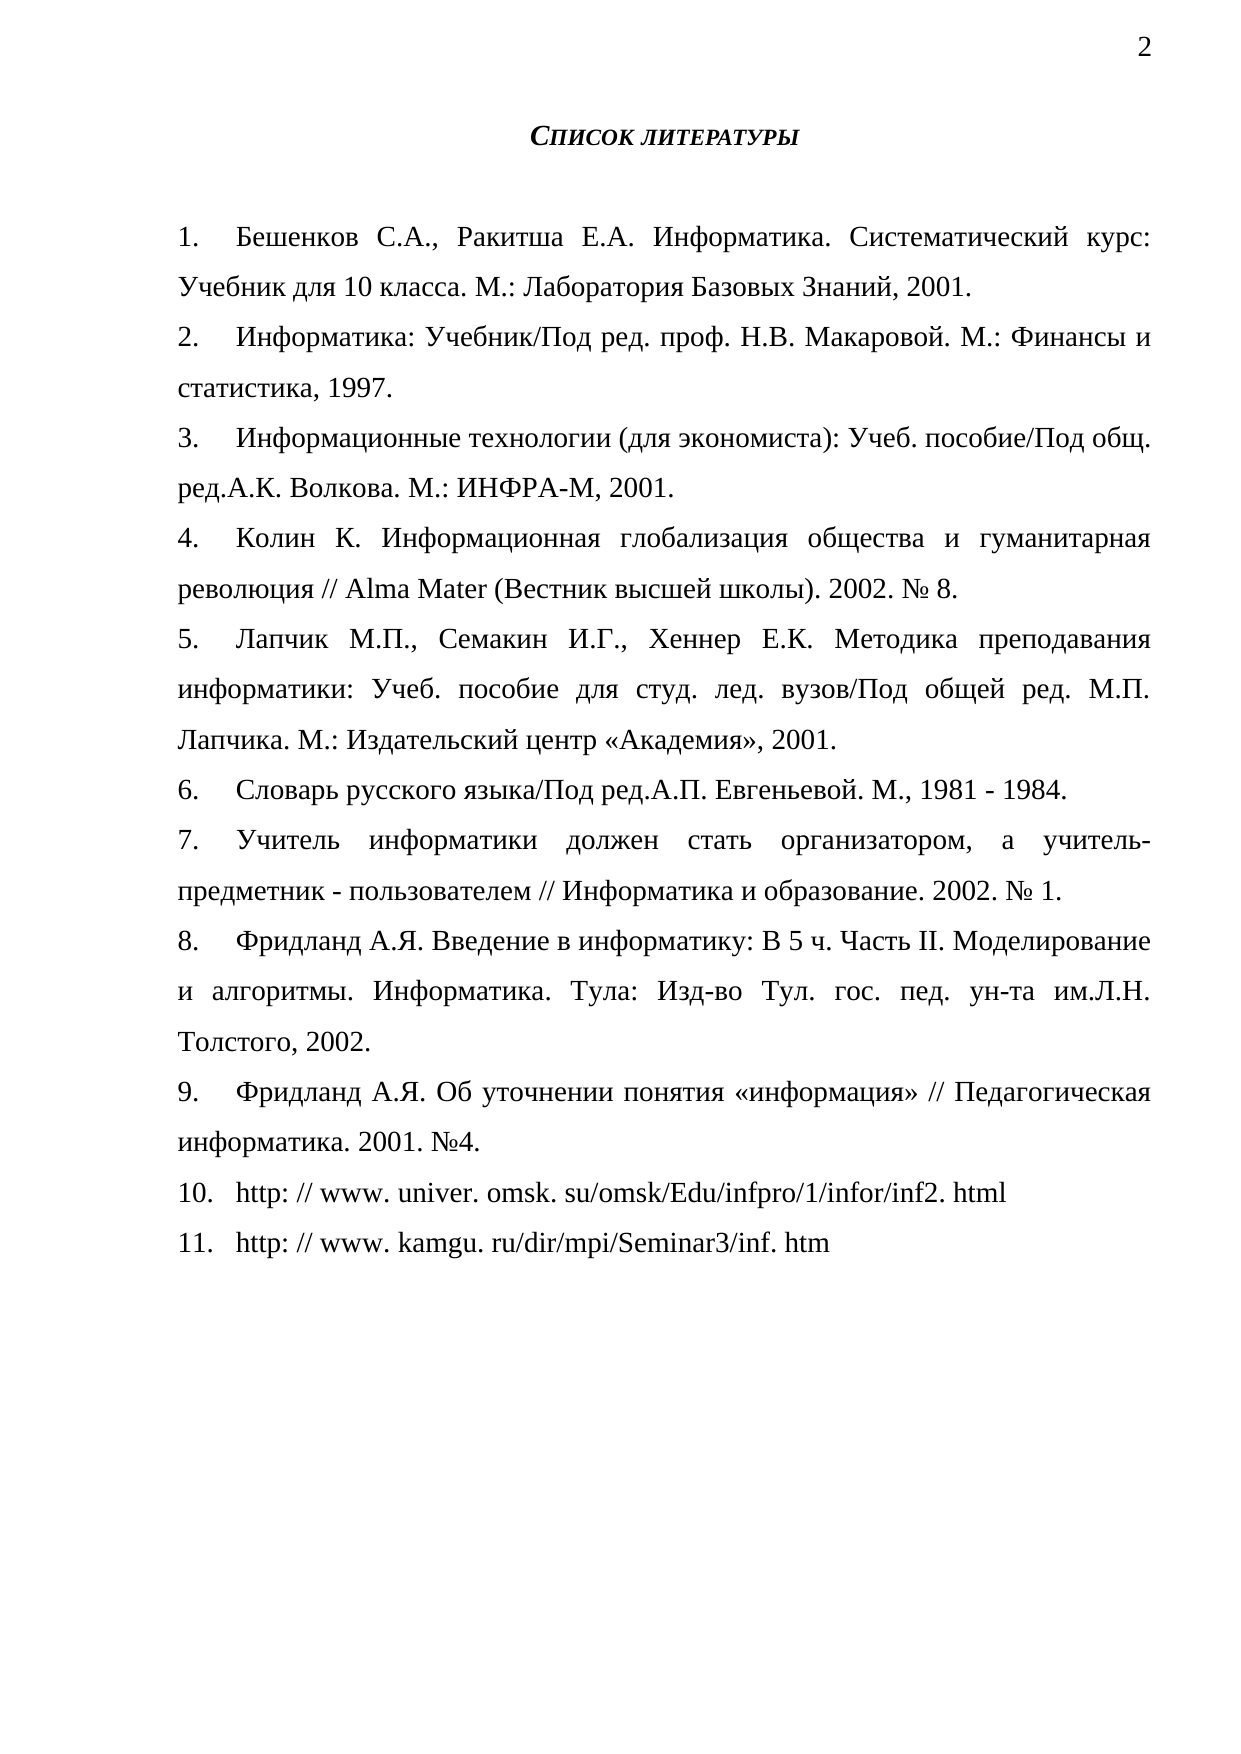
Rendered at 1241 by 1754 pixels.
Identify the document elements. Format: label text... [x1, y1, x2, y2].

text Учитель информатики должен стать организатором, а учитель-предметник - пользователем // Информатика и образование. 2002. № 1. [177, 822, 1152, 906]
text Информатика: Учебник/Под ред. проф. Н.В. Макаровой. М.: Финансы и статистика, 1997. [177, 319, 1152, 403]
text http: // www. univer. omsk. su/omsk/Edu/infpro/1/infor/inf2. html [177, 1175, 1152, 1208]
text Фридланд А.Я. Об уточнении понятия «информация» // Педагогическая информатика. 2001. №4. [177, 1074, 1152, 1158]
text Фридланд А.Я. Введение в информатику: В 5 ч. Часть II. Моделирование и алгоритмы. Информатика. Тула: Изд-во Тул. гос. пед. ун-та им.Л.Н. Толстого, 2002. [177, 923, 1152, 1057]
text Лапчик М.П., Семакин И.Г., Хеннер Е.К. Методика преподавания информатики: Учеб. пособие для студ. лед. вузов/Под общей ред. М.П. Лапчика. М.: Издательский центр «Академия», 2001. [177, 621, 1152, 755]
text Бешенков С.А., Ракитша Е.А. Информатика. Систематический курс: Учебник для 10 класса. М.: Лаборатория Базовых Знаний, 2001. [177, 219, 1152, 303]
text Информационные технологии (для экономиста): Учеб. пособие/Под общ. ред.А.К. Волкова. М.: ИНФРА-М, 2001. [177, 420, 1152, 504]
text Колин К. Информационная глобализация общества и гуманитарная революция // Аlmа Маtеr (Вестник высшей школы). 2002. № 8. [177, 521, 1152, 604]
text http: // www. kamgu. ru/dir/mpi/Seminar3/inf. htm [177, 1225, 1152, 1258]
subtitle Список литературы [177, 118, 1152, 152]
text Словарь русского языка/Под ред.А.П. Евгеньевой. М., 1981 - 1984. [177, 772, 1152, 806]
